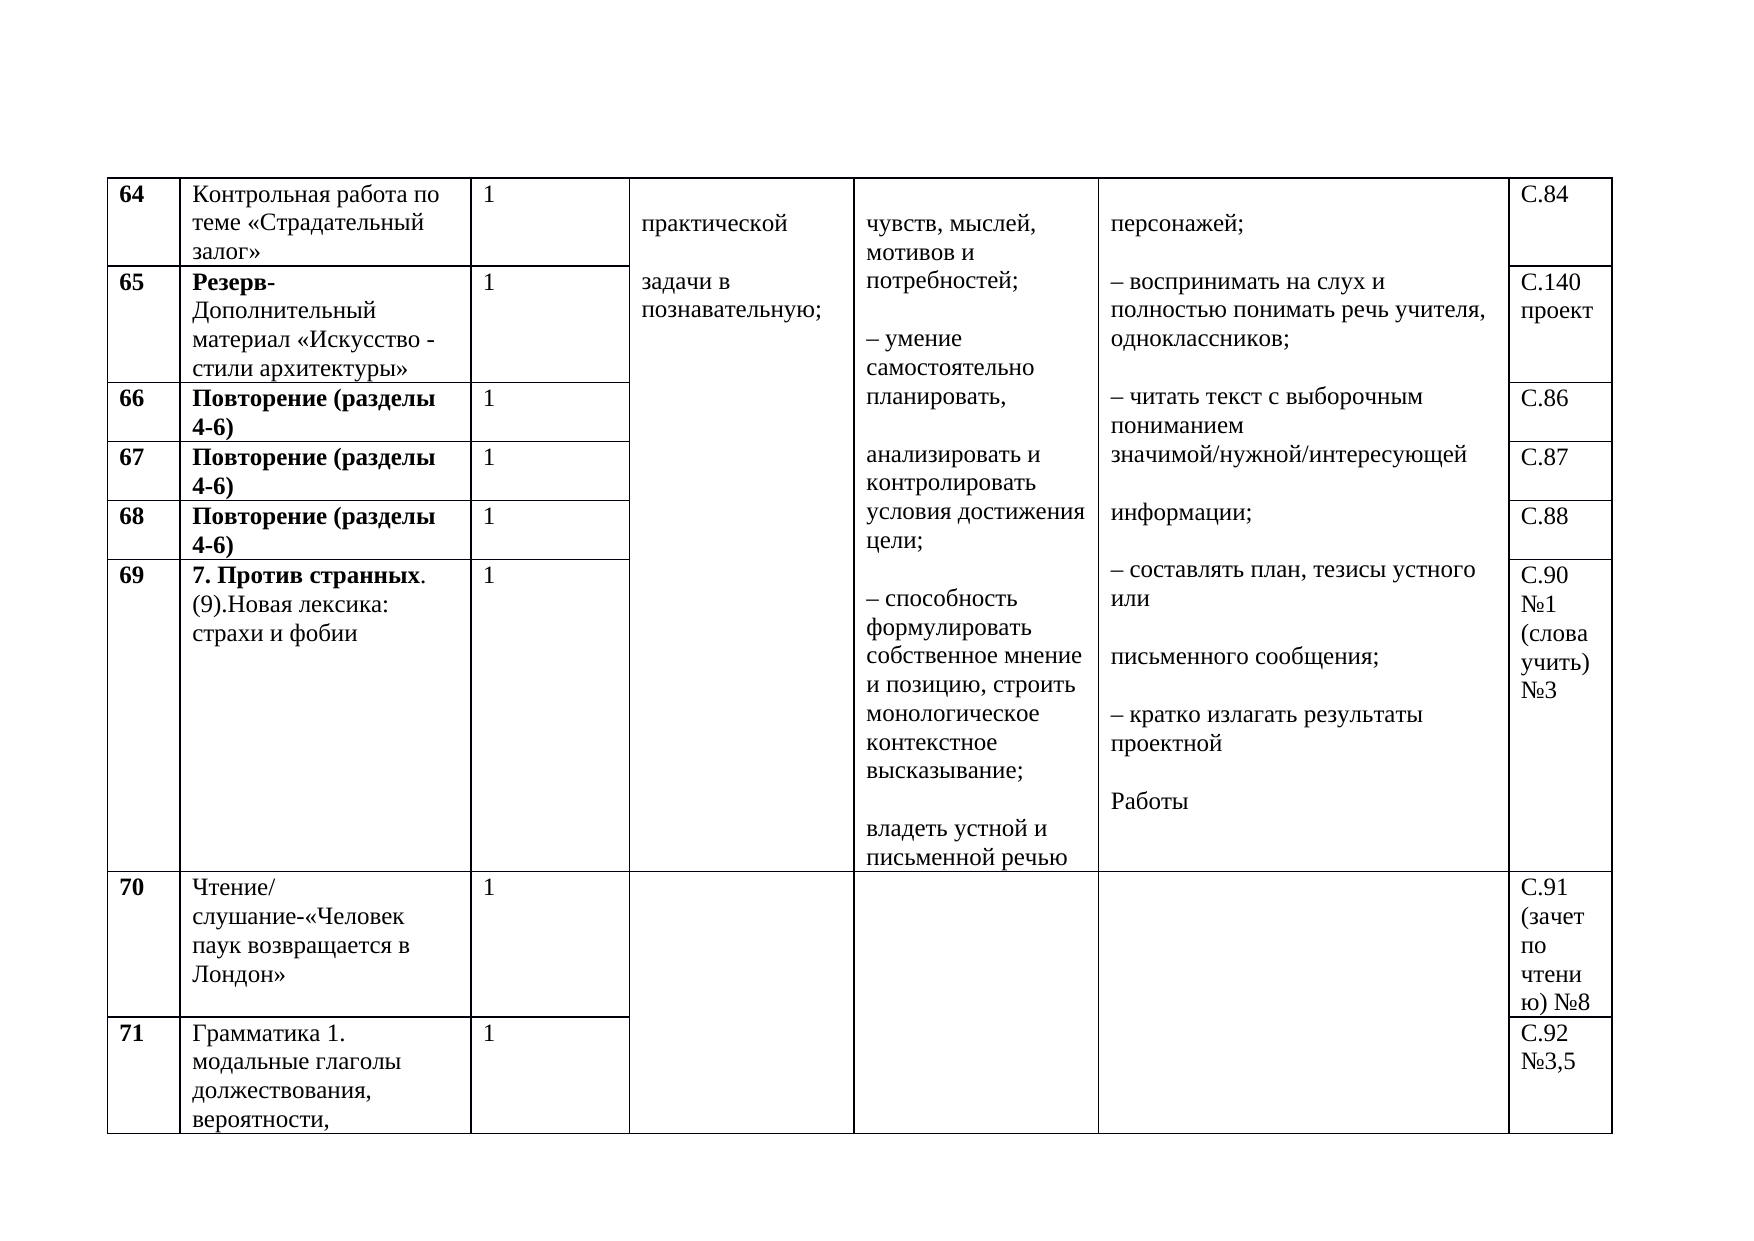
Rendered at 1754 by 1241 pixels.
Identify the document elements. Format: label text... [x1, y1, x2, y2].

table_cell Повторение (разделы 4-6) [181, 501, 470, 559]
table_cell Повторение (разделы 4-6) [181, 442, 470, 500]
table_cell Резерв- Дополнительный материал «Искусство - стили архитектуры» [181, 267, 470, 382]
table_cell 1 [472, 442, 629, 500]
table_cell С.91 (зачет по чтению) №8 [1510, 872, 1611, 1016]
table_cell С.92 №3,5 [1510, 1018, 1611, 1133]
table_cell С.87 [1510, 442, 1611, 500]
table_cell 65 [108, 267, 179, 382]
table_cell Повторение (разделы 4-6) [181, 383, 470, 441]
table_cell 1 [472, 383, 629, 441]
table_cell 7. Против странных. (9).Новая лексика: страхи и фобии [181, 560, 470, 871]
table_cell С.84 [1510, 179, 1611, 265]
table_cell [855, 872, 1098, 1133]
table_cell 1 [472, 872, 629, 1016]
table_cell С.140 проект [1510, 267, 1611, 382]
table_cell Чтение/слушание-«Человек паук возвращается в Лондон» [181, 872, 470, 1016]
table_cell 71 [108, 1018, 179, 1133]
table_cell 1 [472, 179, 629, 265]
table_cell 67 [108, 442, 179, 500]
table_cell С.88 [1510, 501, 1611, 559]
table_cell 1 [472, 560, 629, 871]
table_cell 1 [472, 1018, 629, 1133]
table_cell 64 [108, 179, 179, 265]
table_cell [181, 1018, 470, 1133]
table_cell 68 [108, 501, 179, 559]
table_cell 1 [472, 501, 629, 559]
table_cell С.86 [1510, 383, 1611, 441]
table_cell 66 [108, 383, 179, 441]
table_cell Контрольная работа по теме «Страдательный залог» [181, 179, 470, 265]
table_cell С.90 №1 (слова учить) №3 [1510, 560, 1611, 871]
table_cell [630, 872, 853, 1133]
table_cell 1 [472, 267, 629, 382]
table_cell 70 [108, 872, 179, 1016]
table_cell 69 [108, 560, 179, 871]
table_cell [1099, 872, 1508, 1133]
